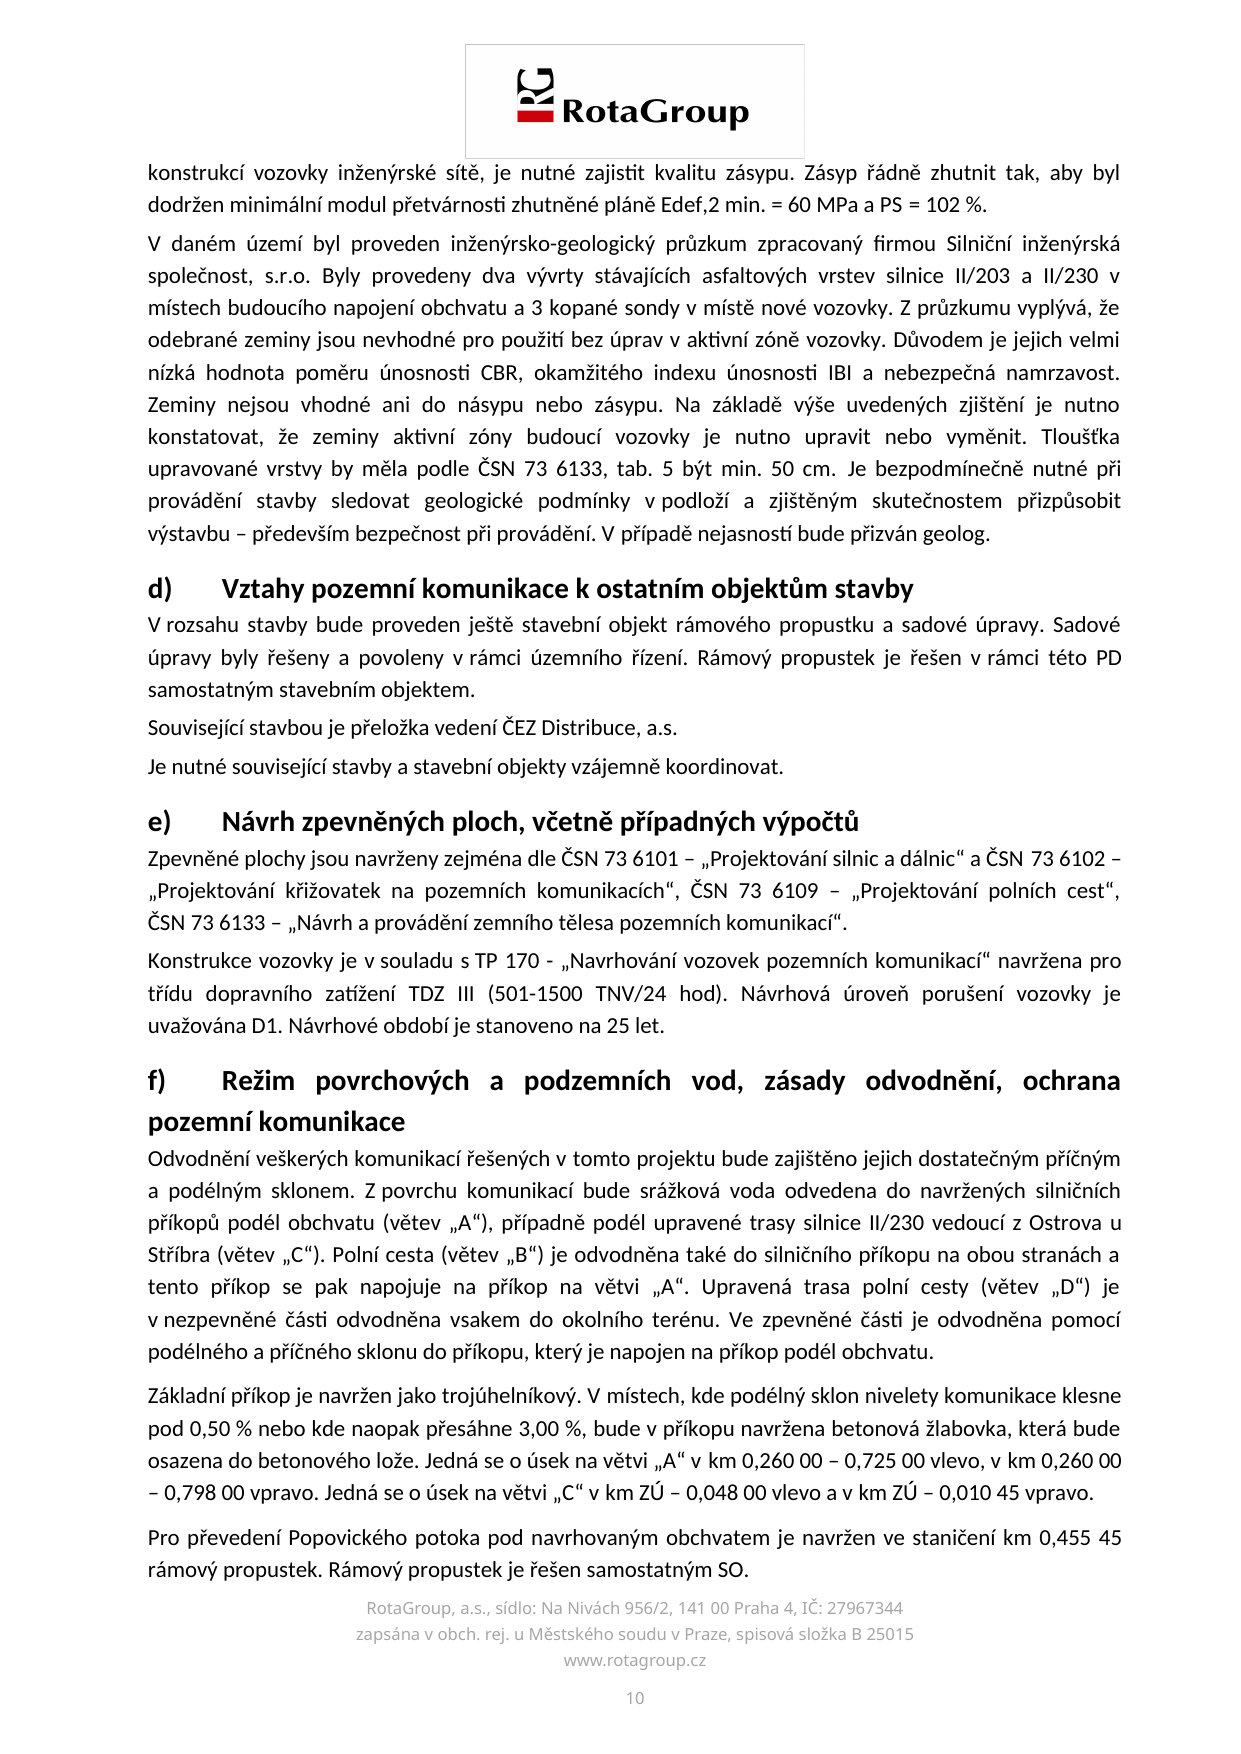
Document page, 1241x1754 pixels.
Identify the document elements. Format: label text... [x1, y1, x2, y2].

subtitle Vztahy pozemní komunikace k ostatním objektům stavby [148, 570, 1122, 605]
text Odvodnění veškerých komunikací řešených v tomto projektu bude zajištěno jejich dostatečným příčným a podélným sklonem. Z povrchu komunikací bude srážková voda odvedena do navržených silničních příkopů podél obchvatu (větev „A“), případně podél upravené trasy silnice II/230 vedoucí z Ostrova u Stříbra (větev „C“). Polní cesta (větev „B“) je odvodněna také do silničního příkopu na obou stranách a tento příkop se pak napojuje na příkop na větvi „A“. Upravená trasa polní cesty (větev „D“) je v nezpevněné části odvodněna vsakem do okolního terénu. Ve zpevněné části je odvodněna pomocí podélného a příčného sklonu do příkopu, který je napojen na příkop podél obchvatu. [148, 1144, 1122, 1365]
list Zpevněné plochy jsou navrženy zejména dle ČSN 73 6101 – „Projektování silnic a dálnic“ a ČSN 73 6102 – „Projektování křižovatek na pozemních komunikacích“, ČSN 73 6109 – „Projektování polních cest“, ČSN 73 6133 – „Návrh a provádění zemního tělesa pozemních komunikací“. [148, 844, 1122, 936]
subtitle Režim povrchových a podzemních vod, zásady odvodnění, ochrana pozemní komunikace [148, 1062, 1122, 1138]
text Základní příkop je navržen jako trojúhelníkový. V místech, kde podélný sklon nivelety komunikace klesne pod 0,50 % nebo kde naopak přesáhne 3,00 %, bude v příkopu navržena betonová žlabovka, která bude osazena do betonového lože. Jedná se o úsek na větvi „A“ v km 0,260 00 – 0,725 00 vlevo, v km 0,260 00 – 0,798 00 vpravo. Jedná se o úsek na větvi „C“ v km ZÚ – 0,048 00 vlevo a v km ZÚ – 0,010 45 vpravo. [148, 1382, 1122, 1506]
list V rozsahu stavby bude proveden ještě stavební objekt rámového propustku a sadové úpravy. Sadové úpravy byly řešeny a povoleny v rámci územního řízení. Rámový propustek je řešen v rámci této PD samostatným stavebním objektem. [148, 611, 1122, 703]
list Je nutné související stavby a stavební objekty vzájemně koordinovat. [148, 752, 1122, 780]
list Související stavbou je přeložka vedení ČEZ Distribuce, a.s. [148, 713, 1122, 741]
text Pro převedení Popovického potoka pod navrhovaným obchvatem je navržen ve staničení km 0,455 45 rámový propustek. Rámový propustek je řešen samostatným SO. [148, 1523, 1122, 1583]
subtitle Návrh zpevněných ploch, včetně případných výpočtů [148, 803, 1122, 838]
picture [465, 44, 805, 159]
list V daném území byl proveden inženýrsko-geologický průzkum zpracovaný firmou Silniční inženýrská společnost, s.r.o. Byly provedeny dva vývrty stávajících asfaltových vrstev silnice II/203 a II/230 v místech budoucího napojení obchvatu a 3 kopané sondy v místě nové vozovky. Z průzkumu vyplývá, že odebrané zeminy jsou nevhodné pro použití bez úprav v aktivní zóně vozovky. Důvodem je jejich velmi nízká hodnota poměru únosnosti CBR, okamžitého indexu únosnosti IBI a nebezpečná namrzavost. Zeminy nejsou vhodné ani do násypu nebo zásypu. Na základě výše uvedených zjištění je nutno konstatovat, že zeminy aktivní zóny budoucí vozovky je nutno upravit nebo vyměnit. Tloušťka upravované vrstvy by měla podle ČSN 73 6133, tab. 5 být min. 50 cm. Je bezpodmínečně nutné při provádění stavby sledovat geologické podmínky v podloží a zjištěným skutečnostem přizpůsobit výstavbu – především bezpečnost při provádění. V případě nejasností bude přizván geolog. [148, 229, 1122, 547]
list Konstrukce vozovky je v souladu s TP 170 - „Navrhování vozovek pozemních komunikací“ navržena pro třídu dopravního zatížení TDZ III (501-1500 TNV/24 hod). Návrhová úroveň porušení vozovky je uvažována D1. Návrhové období je stanoveno na 25 let. [148, 947, 1122, 1039]
